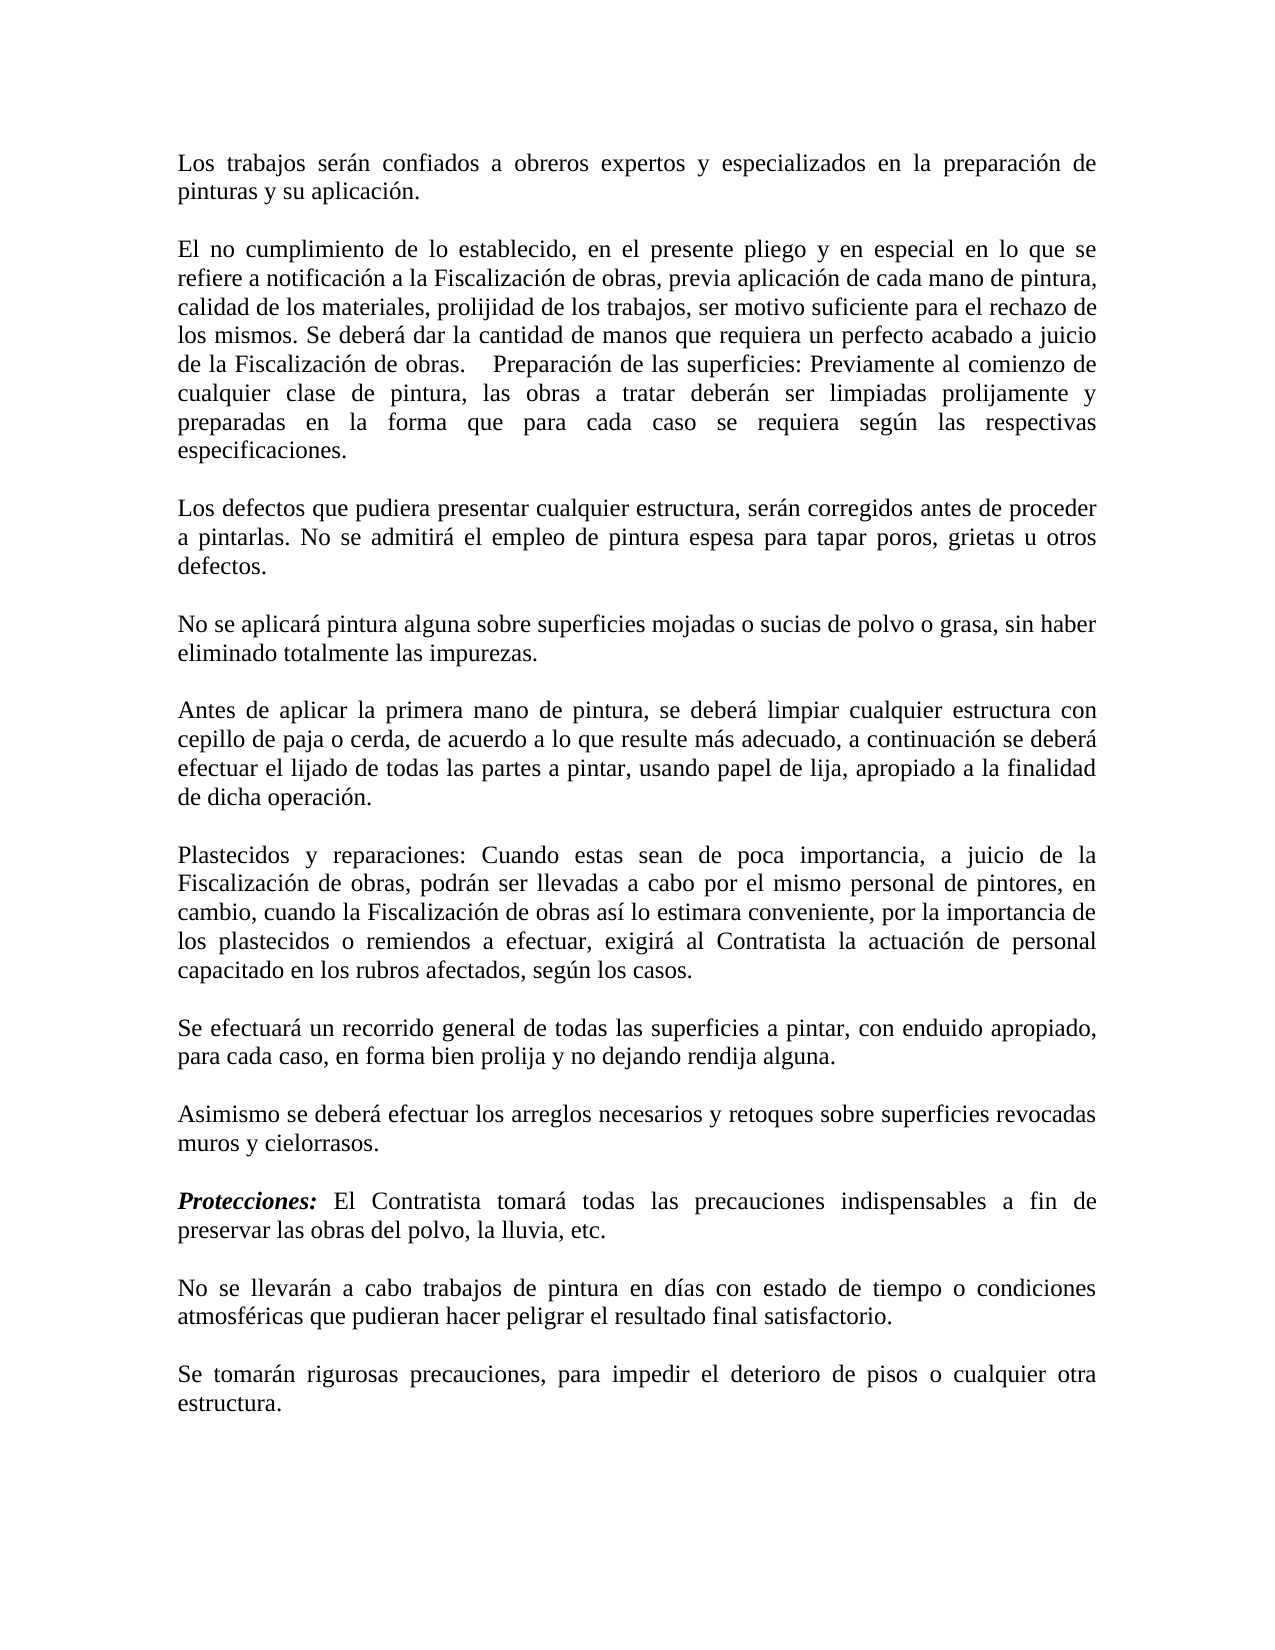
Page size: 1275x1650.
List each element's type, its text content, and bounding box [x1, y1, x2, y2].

text No se aplicará pintura alguna sobre superficies mojadas o sucias de polvo o grasa, sin haber eliminado totalmente las impurezas. [177, 609, 1098, 666]
text No se llevarán a cabo trabajos de pintura en días con estado de tiempo o condiciones atmosféricas que pudieran hacer peligrar el resultado final satisfactorio. [177, 1273, 1098, 1330]
text Los trabajos serán confiados a obreros expertos y especializados en la preparación de pinturas y su aplicación. [177, 148, 1098, 205]
text Los defectos que pudiera presentar cualquier estructura, serán corregidos antes de proceder a pintarlas. No se admitirá el empleo de pintura espesa para tapar poros, grietas u otros defectos. [177, 493, 1098, 580]
text El no cumplimiento de lo establecido, en el presente pliego y en especial en lo que se refiere a notificación a la Fiscalización de obras, previa aplicación de cada mano de pintura, calidad de los materiales, prolijidad de los trabajos, ser motivo suficiente para el rechazo de los mismos. Se deberá dar la cantidad de manos que requiera un perfecto acabado a juicio de la Fiscalización de obras. Preparación de las superficies: Previamente al comienzo de cualquier clase de pintura, las obras a tratar deberán ser limpiadas prolijamente y preparadas en la forma que para cada caso se requiera según las respectivas especificaciones. [177, 234, 1098, 464]
text Asimismo se deberá efectuar los arreglos necesarios y retoques sobre superficies revocadas muros y cielorrasos. [177, 1099, 1098, 1157]
text Protecciones: El Contratista tomará todas las precauciones indispensables a fin de preservar las obras del polvo, la lluvia, etc. [177, 1186, 1098, 1243]
text Se tomarán rigurosas precauciones, para impedir el deterioro de pisos o cualquier otra estructura. [177, 1359, 1098, 1417]
text Plastecidos y reparaciones: Cuando estas sean de poca importancia, a juicio de la Fiscalización de obras, podrán ser llevadas a cabo por el mismo personal de pintores, en cambio, cuando la Fiscalización de obras así lo estimara conveniente, por la importancia de los plastecidos o remiendos a efectuar, exigirá al Contratista la actuación de personal capacitado en los rubros afectados, según los casos. [177, 840, 1098, 983]
text Se efectuará un recorrido general de todas las superficies a pintar, con enduido apropiado, para cada caso, en forma bien prolija y no dejando rendija alguna. [177, 1013, 1098, 1070]
text Antes de aplicar la primera mano de pintura, se deberá limpiar cualquier estructura con cepillo de paja o cerda, de acuerdo a lo que resulte más adecuado, a continuación se deberá efectuar el lijado de todas las partes a pintar, usando papel de lija, apropiado a la finalidad de dicha operación. [177, 696, 1098, 811]
